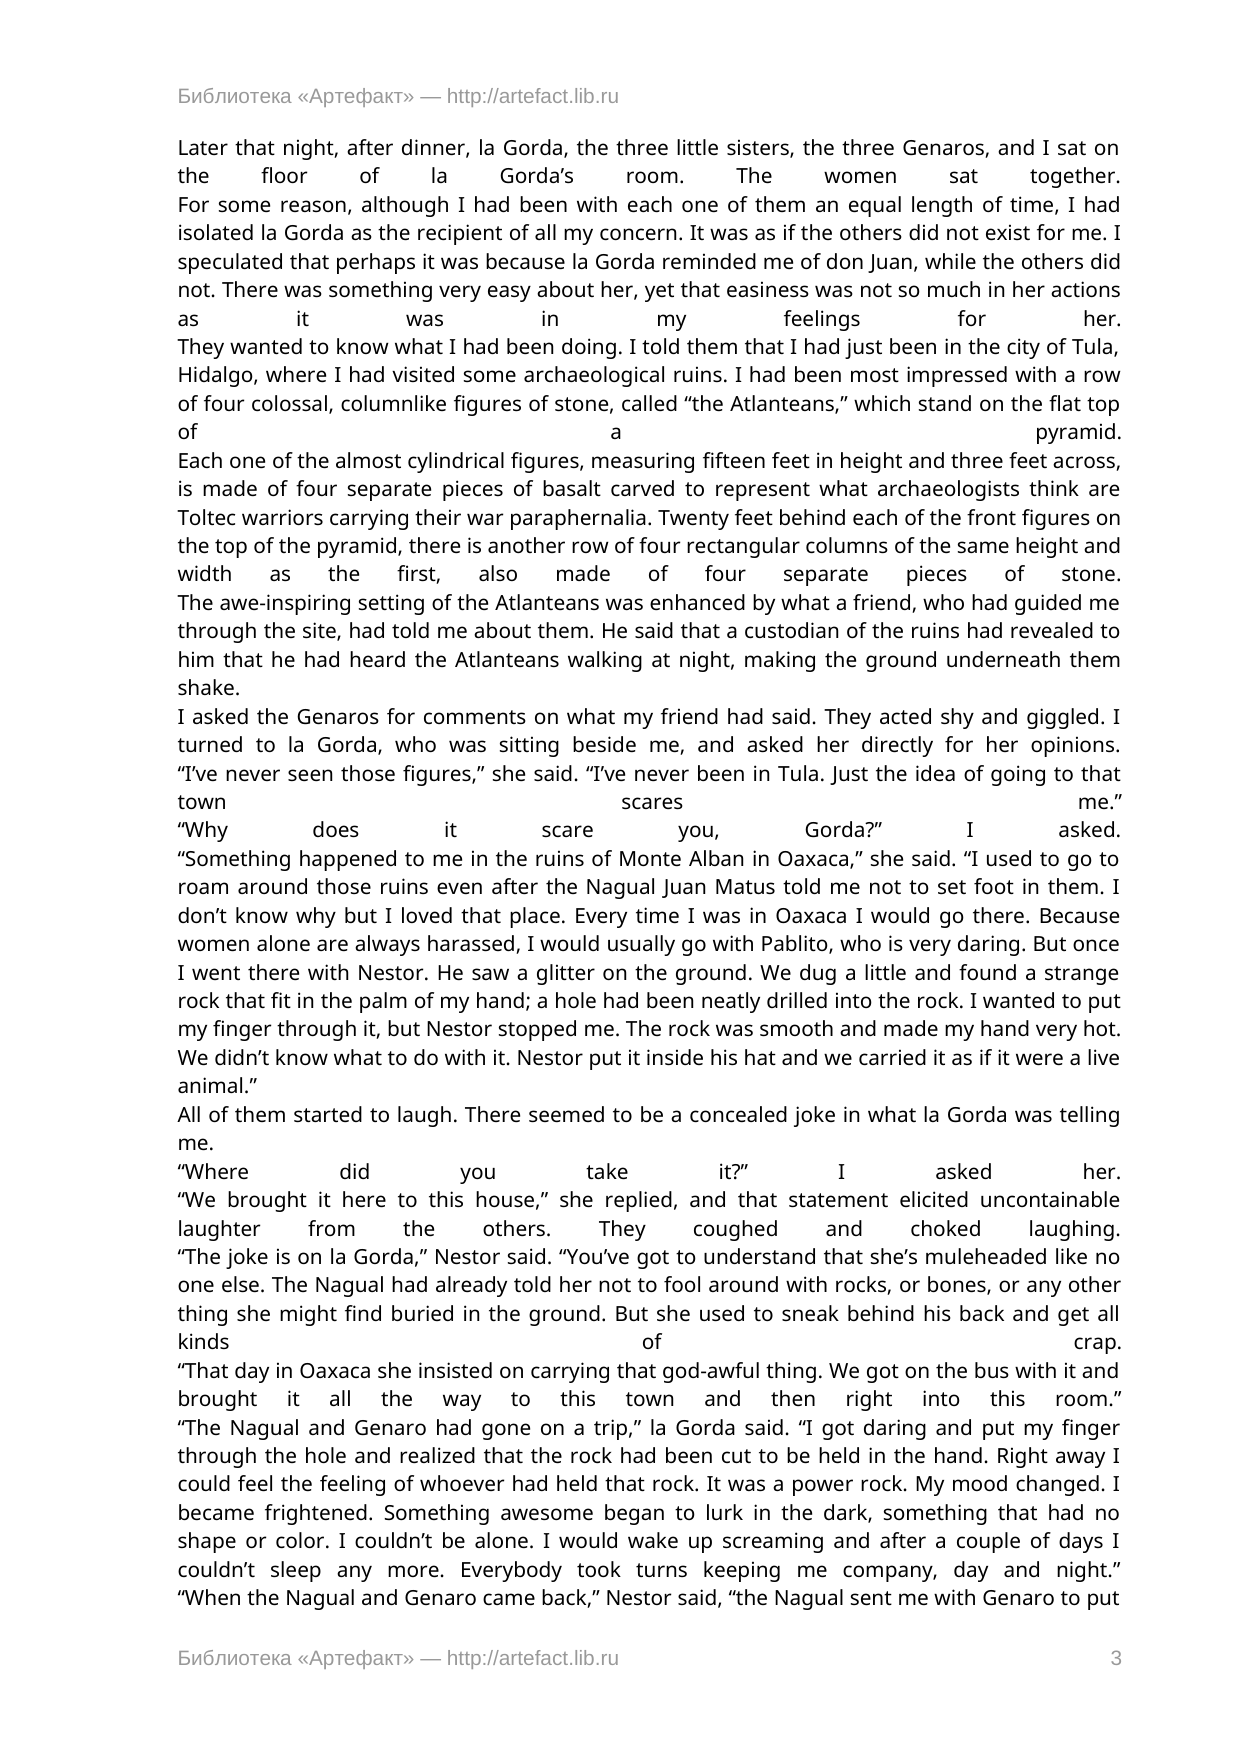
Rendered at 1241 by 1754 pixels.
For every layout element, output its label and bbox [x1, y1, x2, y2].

text [177, 133, 1122, 1612]
